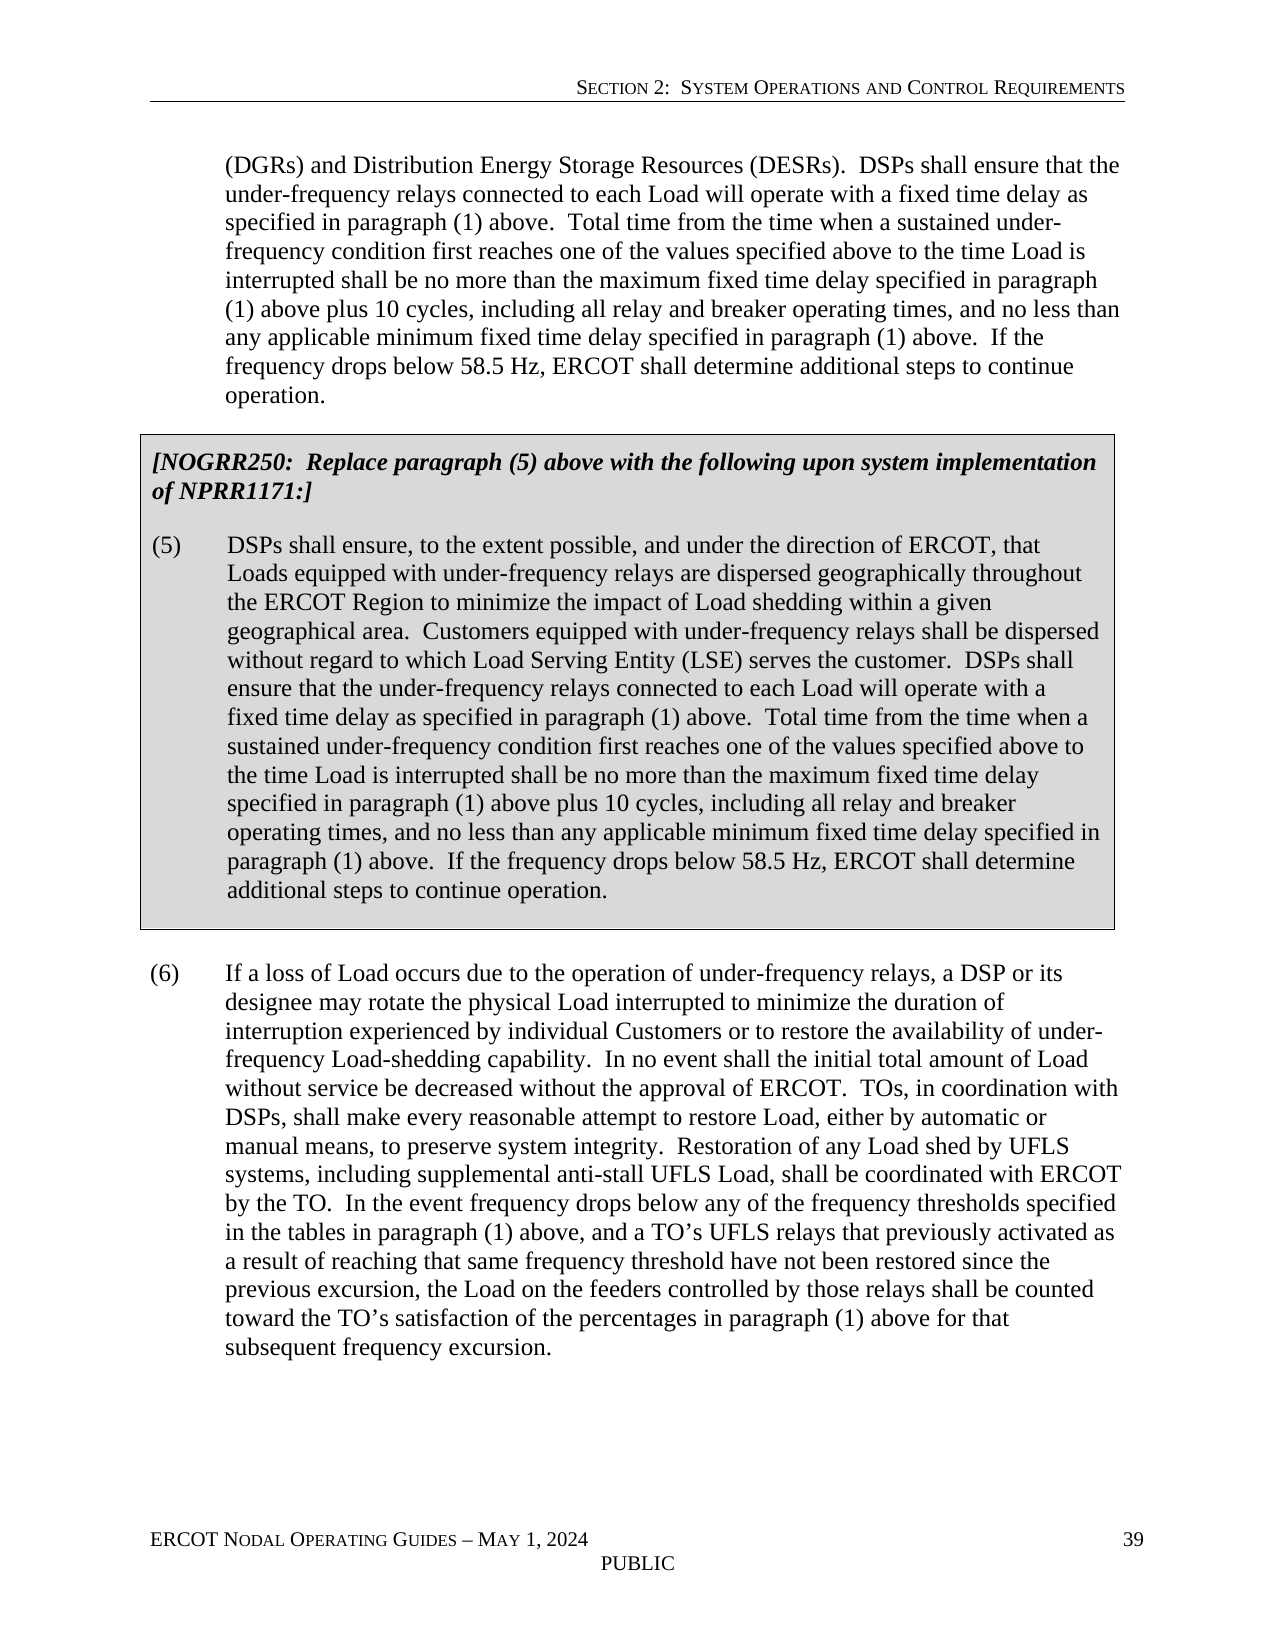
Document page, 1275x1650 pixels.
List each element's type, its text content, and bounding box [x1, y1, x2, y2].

text (6) If a loss of Load occurs due to the operation of under-frequency relays, a DSP or its designee may rotate the physical Load interrupted to minimize the duration of interruption experienced by individual Customers or to restore the availability of under-frequency Load-shedding capability. In no event shall the initial total amount of Load without service be decreased without the approval of ERCOT. TOs, in coordination with DSPs, shall make every reasonable attempt to restore Load, either by automatic or manual means, to preserve system integrity. Restoration of any Load shed by UFLS systems, including supplemental anti-stall UFLS Load, shall be coordinated with ERCOT by the TO. In the event frequency drops below any of the frequency thresholds specified in the tables in paragraph (1) above, and a TO’s UFLS relays that previously activated as a result of reaching that same frequency threshold have not been restored since the previous excursion, the Load on the feeders controlled by those relays shall be counted toward the TO’s satisfaction of the percentages in paragraph (1) above for that subsequent frequency excursion. [150, 958, 1125, 1361]
table_header [NOGRR250: Replace paragraph (5) above with the following upon system implementation of NPRR1171:] (5) DSPs shall ensure, to the extent possible, and under the direction of ERCOT, that Loads equipped with under-frequency relays are dispersed geographically throughout the ERCOT Region to minimize the impact of Load shedding within a given geographical area. Customers equipped with under-frequency relays shall be dispersed without regard to which Load Serving Entity (LSE) serves the customer. DSPs shall ensure that the under-frequency relays connected to each Load will operate with a fixed time delay as specified in paragraph (1) above. Total time from the time when a sustained under-frequency condition first reaches one of the values specified above to the time Load is interrupted shall be no more than the maximum fixed time delay specified in paragraph (1) above plus 10 cycles, including all relay and breaker operating times, and no less than any applicable minimum fixed time delay specified in paragraph (1) above. If the frequency drops below 58.5 Hz, ERCOT shall determine additional steps to continue operation. [141, 435, 1114, 928]
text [150, 150, 1125, 409]
